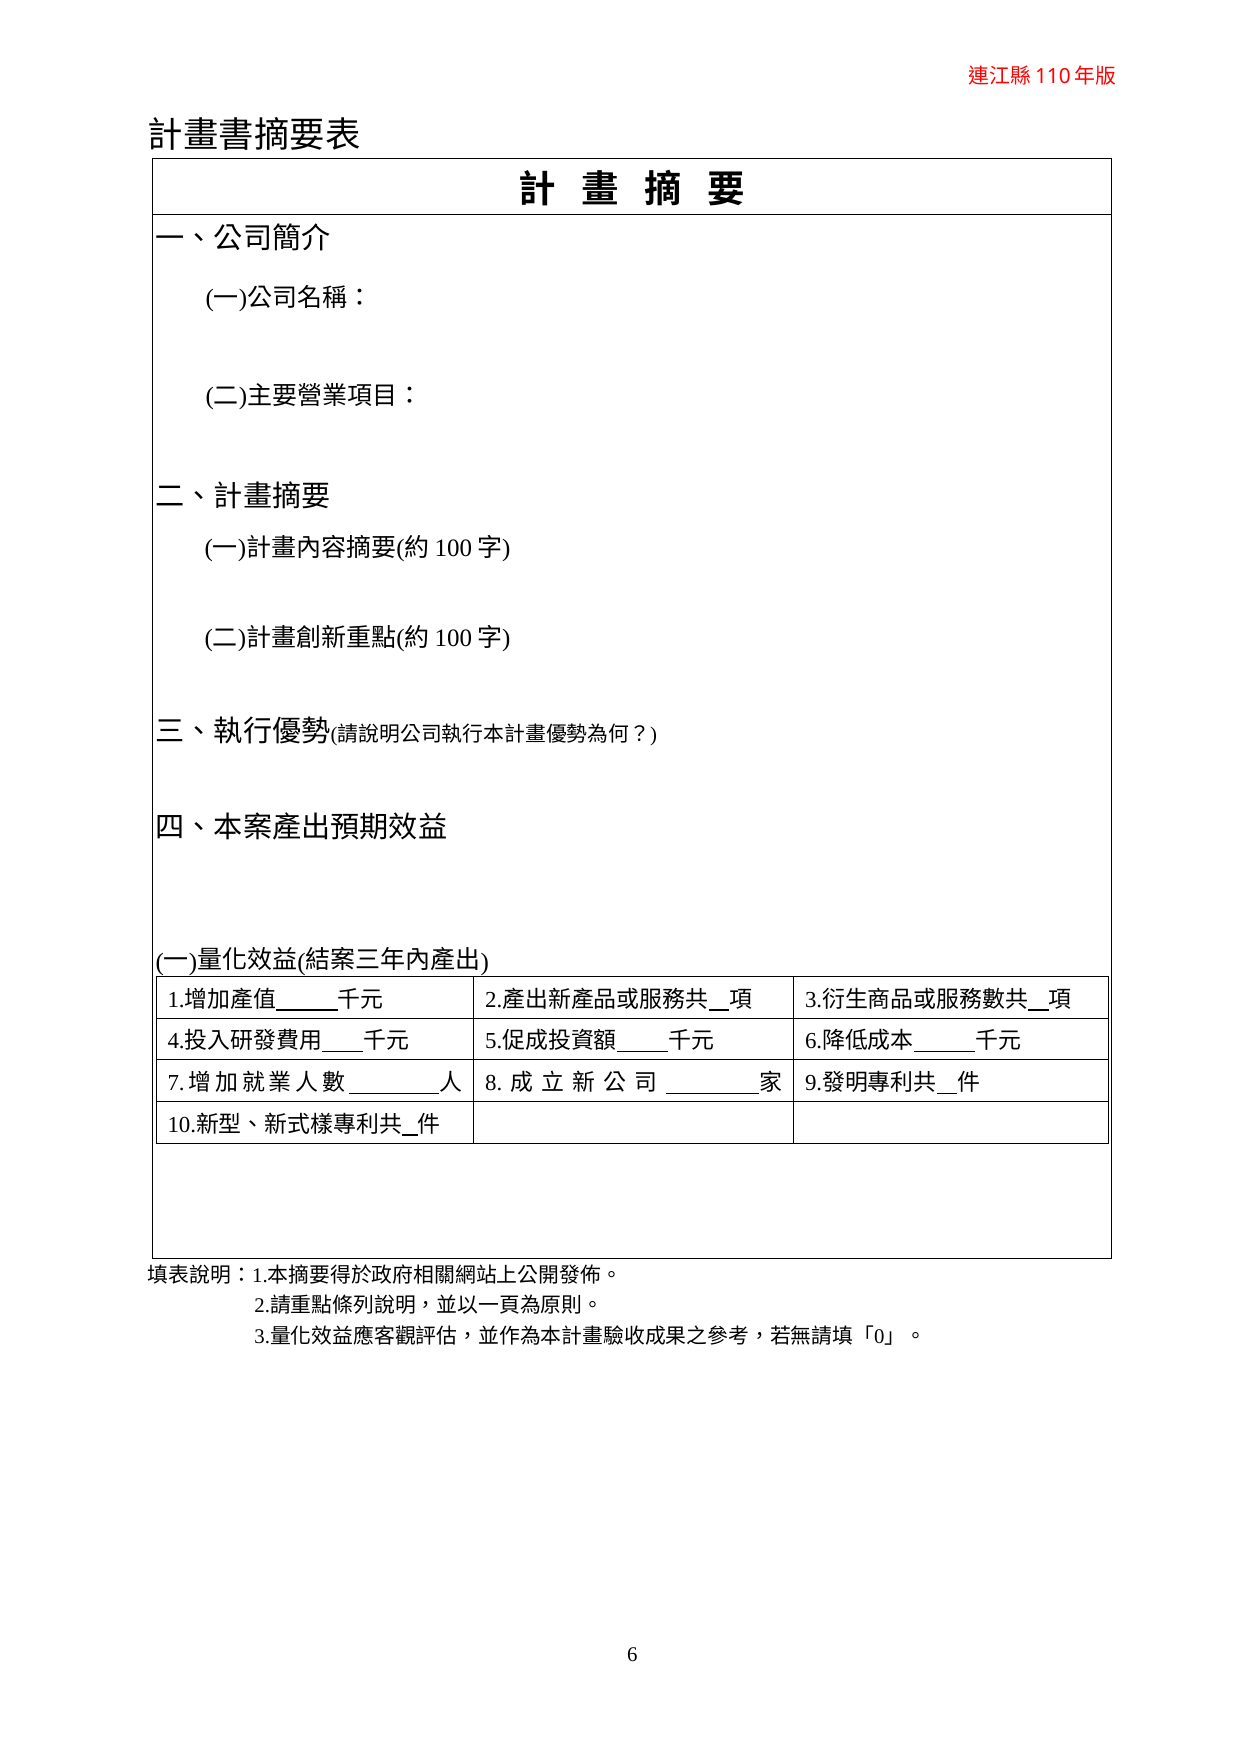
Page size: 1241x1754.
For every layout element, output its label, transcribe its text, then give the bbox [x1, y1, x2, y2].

text 3.量化效益應客觀評估，並作為本計畫驗收成果之參考，若無請填「0」。 [254, 1319, 1116, 1349]
text 填表說明：1.本摘要得於政府相關網站上公開發佈。 [148, 1258, 1116, 1289]
text 計畫書摘要表 [148, 106, 1116, 158]
table_header 計 畫 摘 要 [153, 159, 1111, 213]
table_cell 公司簡介 (一)公司名稱： (二)主要營業項目： 二、計畫摘要 (一)計畫內容摘要(約100字) (二)計畫創新重點(約100字) 三、執行優勢(請說明公司執行本計畫優勢為何？) 四、本案產出預期效益 (一)量化效益(結案三年內產出) [153, 215, 1111, 1257]
text 2.請重點條列說明，並以一頁為原則。 [254, 1289, 1116, 1319]
